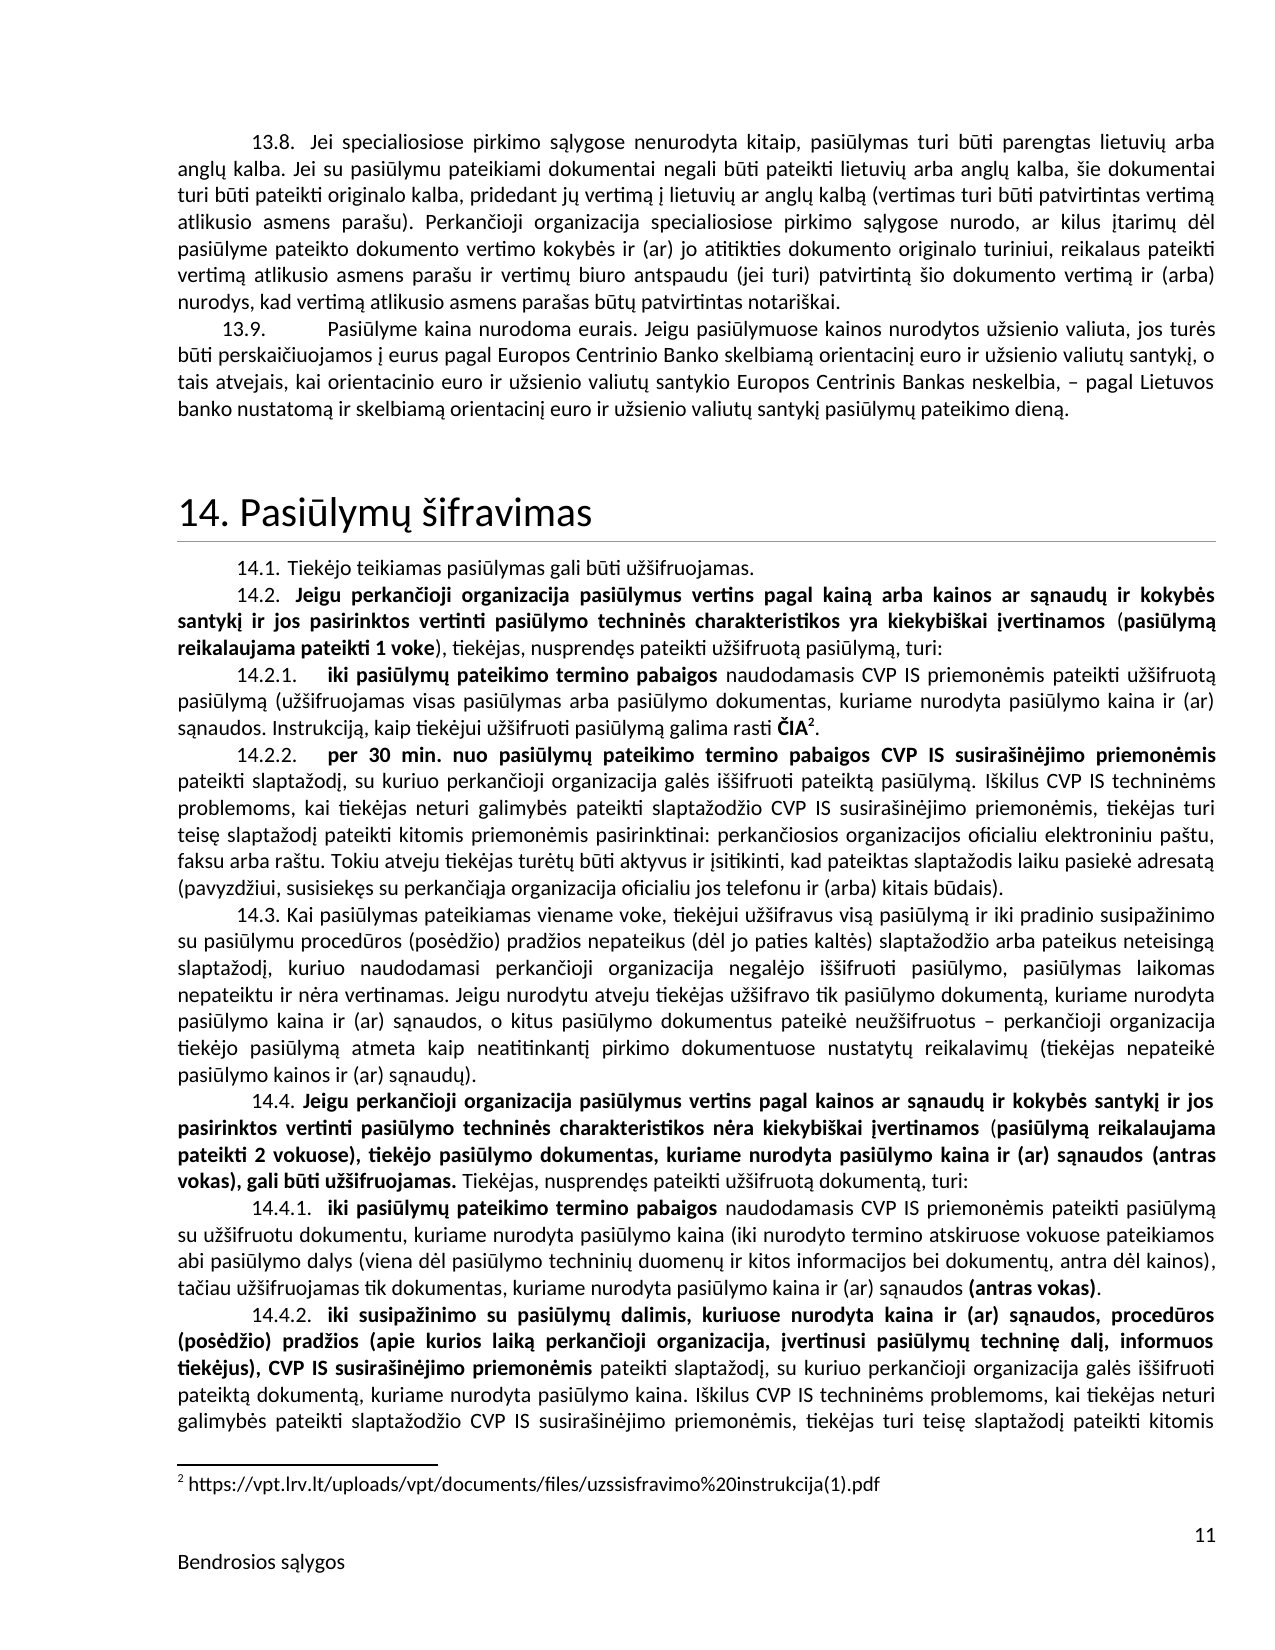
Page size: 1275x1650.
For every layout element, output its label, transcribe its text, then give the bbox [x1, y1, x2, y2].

text 14.4. Jeigu perkančioji organizacija pasiūlymus vertins pagal kainos ar sąnaudų ir kokybės santykį ir jos pasirinktos vertinti pasiūlymo techninės charakteristikos nėra kiekybiškai įvertinamos (pasiūlymą reikalaujama pateikti 2 vokuose), tiekėjo pasiūlymo dokumentas, kuriame nurodyta pasiūlymo kaina ir (ar) sąnaudos (antras vokas), gali būti užšifruojamas. Tiekėjas, nusprendęs pateikti užšifruotą dokumentą, turi: [177, 1088, 1216, 1194]
list iki pasiūlymų pateikimo termino pabaigos naudodamasis CVP IS priemonėmis pateikti užšifruotą pasiūlymą (užšifruojamas visas pasiūlymas arba pasiūlymo dokumentas, kuriame nurodyta pasiūlymo kaina ir (ar) sąnaudos. Instrukciją, kaip tiekėjui užšifruoti pasiūlymą galima rasti ČIA. [177, 661, 1216, 741]
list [177, 1301, 1216, 1434]
list Jeigu perkančioji organizacija pasiūlymus vertins pagal kainą arba kainos ar sąnaudų ir kokybės santykį ir jos pasirinktos vertinti pasiūlymo techninės charakteristikos yra kiekybiškai įvertinamos (pasiūlymą reikalaujama pateikti 1 voke), tiekėjas, nusprendęs pateikti užšifruotą pasiūlymą, turi: [177, 581, 1216, 661]
subtitle 14. Pasiūlymų šifravimas [177, 486, 1216, 541]
list iki pasiūlymų pateikimo termino pabaigos naudodamasis CVP IS priemonėmis pateikti pasiūlymą su užšifruotu dokumentu, kuriame nurodyta pasiūlymo kaina (iki nurodyto termino atskiruose vokuose pateikiamos abi pasiūlymo dalys (viena dėl pasiūlymo techninių duomenų ir kitos informacijos bei dokumentų, antra dėl kainos), tačiau užšifruojamas tik dokumentas, kuriame nurodyta pasiūlymo kaina ir (ar) sąnaudos (antras vokas). [177, 1194, 1216, 1301]
list per 30 min. nuo pasiūlymų pateikimo termino pabaigos CVP IS susirašinėjimo priemonėmis pateikti slaptažodį, su kuriuo perkančioji organizacija galės iššifruoti pateiktą pasiūlymą. Iškilus CVP IS techninėms problemoms, kai tiekėjas neturi galimybės pateikti slaptažodžio CVP IS susirašinėjimo priemonėmis, tiekėjas turi teisę slaptažodį pateikti kitomis priemonėmis pasirinktinai: perkančiosios organizacijos oficialiu elektroniniu paštu, faksu arba raštu. Tokiu atveju tiekėjas turėtų būti aktyvus ir įsitikinti, kad pateiktas slaptažodis laiku pasiekė adresatą (pavyzdžiui, susisiekęs su perkančiąja organizacija oficialiu jos telefonu ir (arba) kitais būdais). [177, 741, 1216, 901]
list Pasiūlyme kaina nurodoma eurais. Jeigu pasiūlymuose kainos nurodytos užsienio valiuta, jos turės būti perskaičiuojamos į eurus pagal Europos Centrinio Banko skelbiamą orientacinį euro ir užsienio valiutų santykį, o tais atvejais, kai orientacinio euro ir užsienio valiutų santykio Europos Centrinis Bankas neskelbia, – pagal Lietuvos banko nustatomą ir skelbiamą orientacinį euro ir užsienio valiutų santykį pasiūlymų pateikimo dieną. [177, 315, 1216, 422]
list Jei specialiosiose pirkimo sąlygose nenurodyta kitaip, pasiūlymas turi būti parengtas lietuvių arba anglų kalba. Jei su pasiūlymu pateikiami dokumentai negali būti pateikti lietuvių arba anglų kalba, šie dokumentai turi būti pateikti originalo kalba, pridedant jų vertimą į lietuvių ar anglų kalbą (vertimas turi būti patvirtintas vertimą atlikusio asmens parašu). Perkančioji organizacija specialiosiose pirkimo sąlygose nurodo, ar kilus įtarimų dėl pasiūlyme pateikto dokumento vertimo kokybės ir (ar) jo atitikties dokumento originalo turiniui, reikalaus pateikti vertimą atlikusio asmens parašu ir vertimų biuro antspaudu (jei turi) patvirtintą šio dokumento vertimą ir (arba) nurodys, kad vertimą atlikusio asmens parašas būtų patvirtintas notariškai. [177, 128, 1216, 315]
text 14.3. Kai pasiūlymas pateikiamas viename voke, tiekėjui užšifravus visą pasiūlymą ir iki pradinio susipažinimo su pasiūlymu procedūros (posėdžio) pradžios nepateikus (dėl jo paties kaltės) slaptažodžio arba pateikus neteisingą slaptažodį, kuriuo naudodamasi perkančioji organizacija negalėjo iššifruoti pasiūlymo, pasiūlymas laikomas nepateiktu ir nėra vertinamas. Jeigu nurodytu atveju tiekėjas užšifravo tik pasiūlymo dokumentą, kuriame nurodyta pasiūlymo kaina ir (ar) sąnaudos, o kitus pasiūlymo dokumentus pateikė neužšifruotus – perkančioji organizacija tiekėjo pasiūlymą atmeta kaip neatitinkantį pirkimo dokumentuose nustatytų reikalavimų (tiekėjas nepateikė pasiūlymo kainos ir (ar) sąnaudų). [177, 901, 1216, 1088]
list Tiekėjo teikiamas pasiūlymas gali būti užšifruojamas. [236, 554, 1216, 581]
